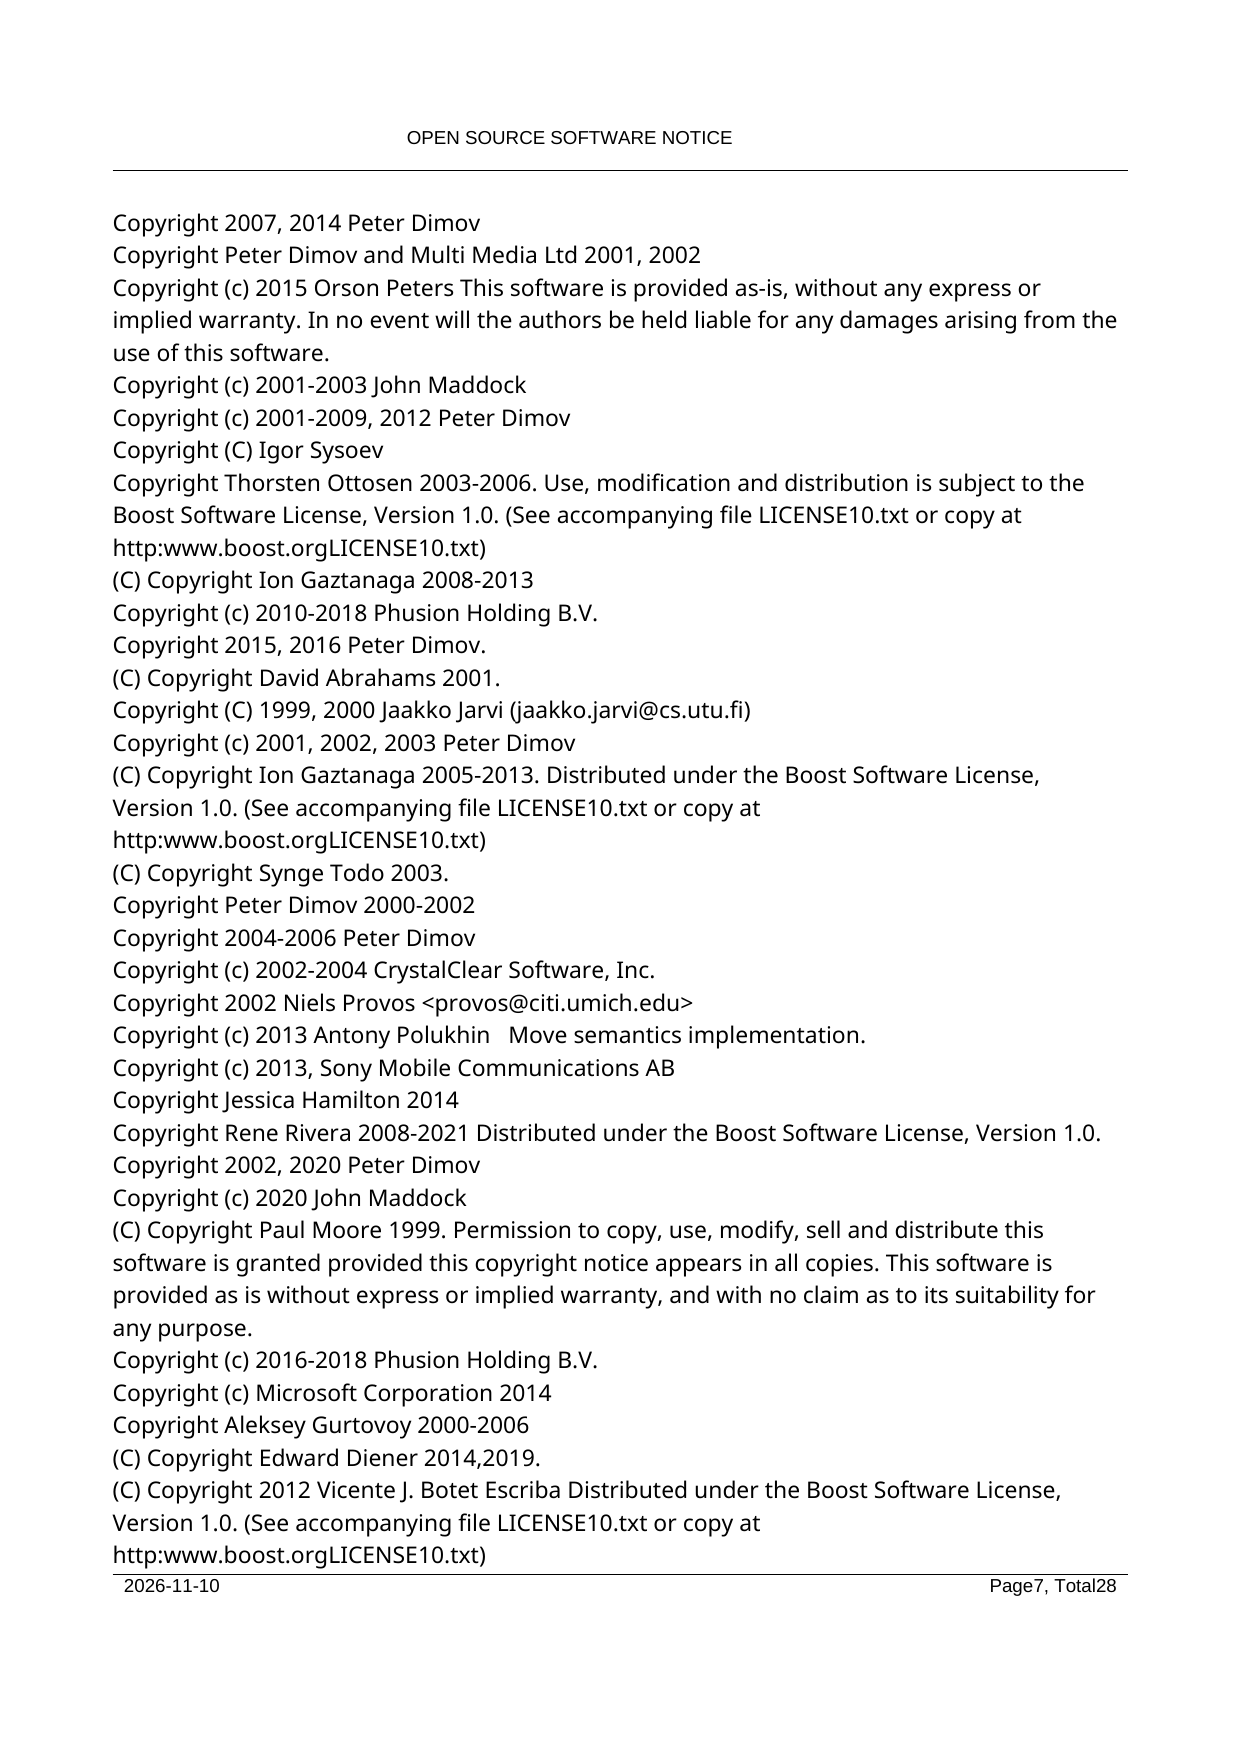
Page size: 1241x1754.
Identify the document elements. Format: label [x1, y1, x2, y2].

text [112, 206, 1128, 1571]
